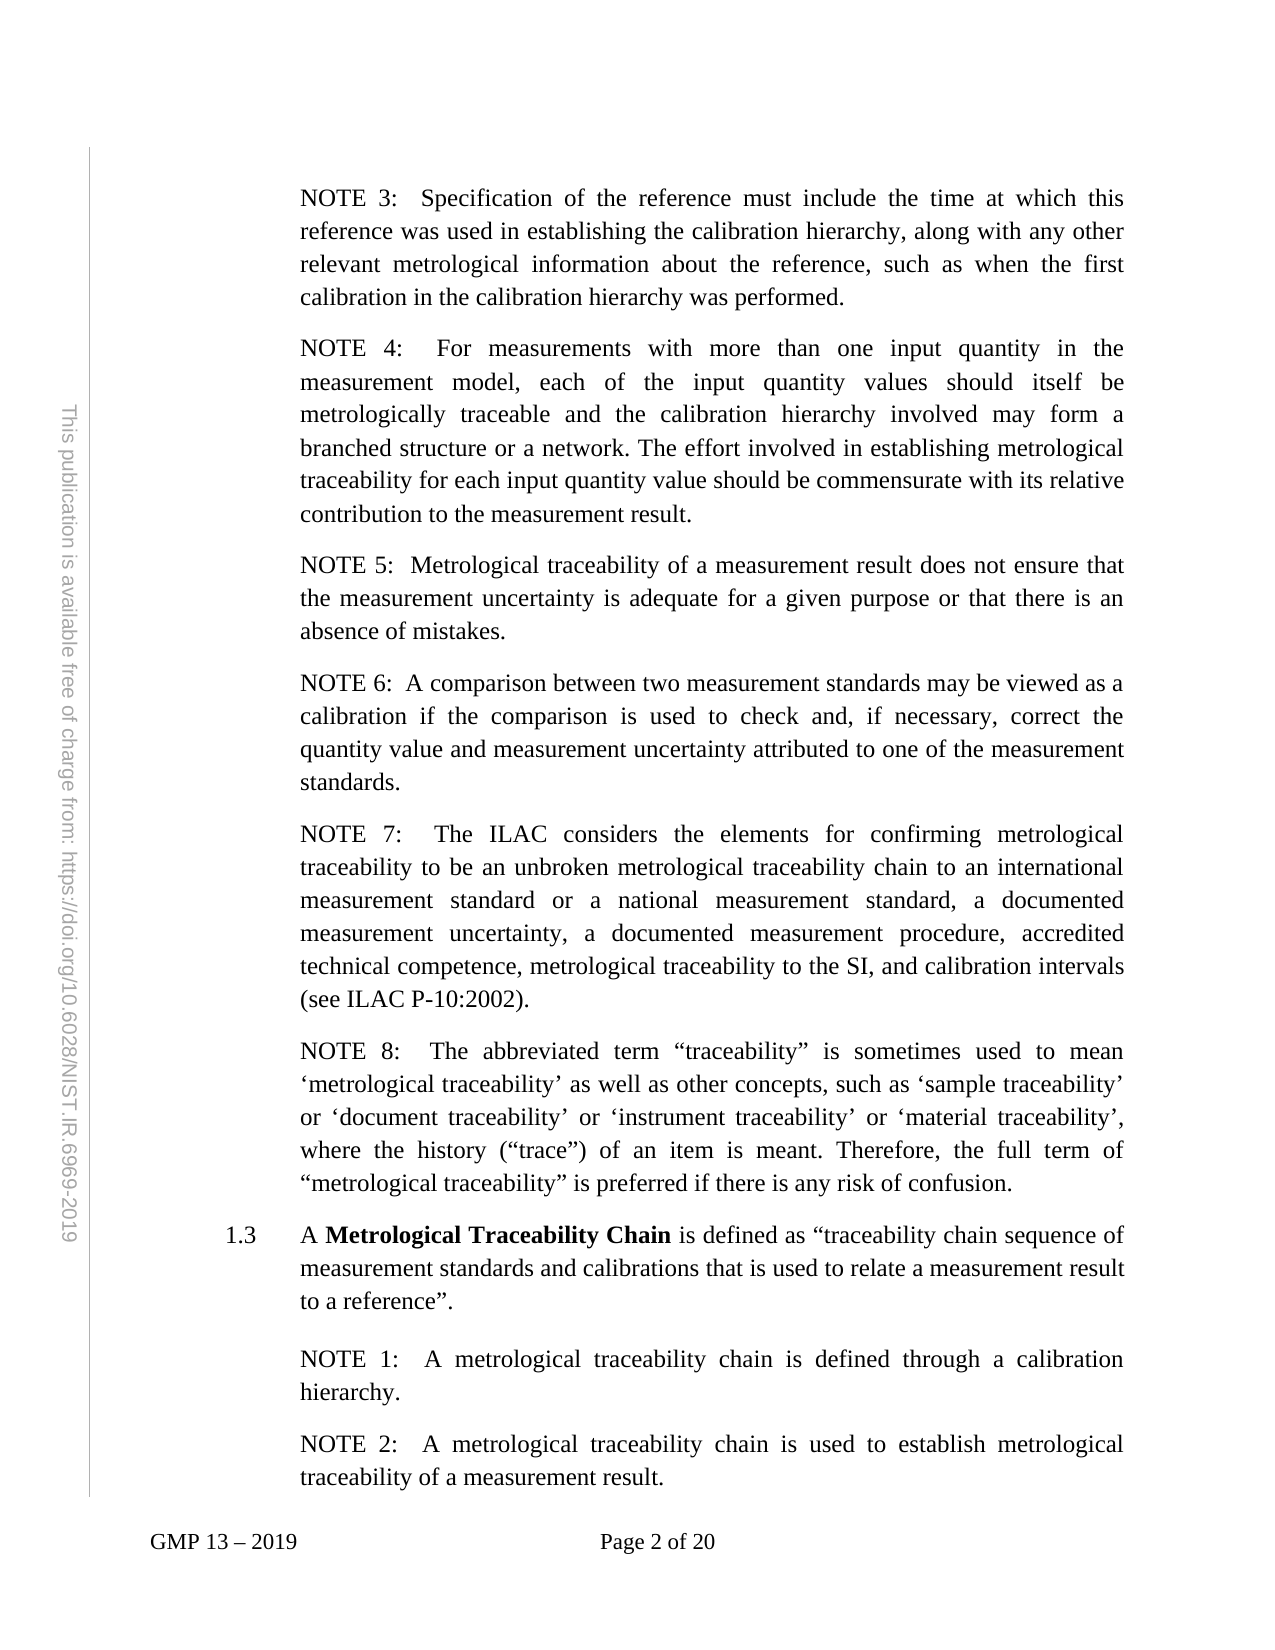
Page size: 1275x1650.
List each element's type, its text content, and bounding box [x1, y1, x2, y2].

subtitle A Metrological Traceability Chain is defined as “traceability chain sequence of measurement standards and calibrations that is used to relate a measurement result to a reference”. [225, 1220, 1125, 1314]
text NOTE 4: For measurements with more than one input quantity in the measurement model, each of the input quantity values should itself be metrologically traceable and the calibration hierarchy involved may form a branched structure or a network. The effort involved in establishing metrological traceability for each input quantity value should be commensurate with its relative contribution to the measurement result. [300, 333, 1125, 527]
text NOTE 8: The abbreviated term “traceability” is sometimes used to mean ‘metrological traceability’ as well as other concepts, such as ‘sample traceability’ or ‘document traceability’ or ‘instrument traceability’ or ‘material traceability’, where the history (“trace”) of an item is meant. Therefore, the full term of “metrological traceability” is preferred if there is any risk of confusion. [300, 1036, 1125, 1197]
text NOTE 2: A metrological traceability chain is used to establish metrological traceability of a measurement result. [300, 1429, 1125, 1490]
text NOTE 7: The ILAC considers the elements for confirming metrological traceability to be an unbroken metrological traceability chain to an international measurement standard or a national measurement standard, a documented measurement uncertainty, a documented measurement procedure, accredited technical competence, metrological traceability to the SI, and calibration intervals (see ILAC P-10:2002). [300, 819, 1125, 1013]
text NOTE 1: A metrological traceability chain is defined through a calibration hierarchy. [300, 1344, 1125, 1406]
text NOTE 5: Metrological traceability of a measurement result does not ensure that the measurement uncertainty is adequate for a given purpose or that there is an absence of mistakes. [300, 550, 1125, 645]
text NOTE 3: Specification of the reference must include the time at which this reference was used in establishing the calibration hierarchy, along with any other relevant metrological information about the reference, such as when the first calibration in the calibration hierarchy was performed. [300, 183, 1125, 311]
text NOTE 6: A comparison between two measurement standards may be viewed as a calibration if the comparison is used to check and, if necessary, correct the quantity value and measurement uncertainty attributed to one of the measurement standards. [300, 668, 1125, 796]
